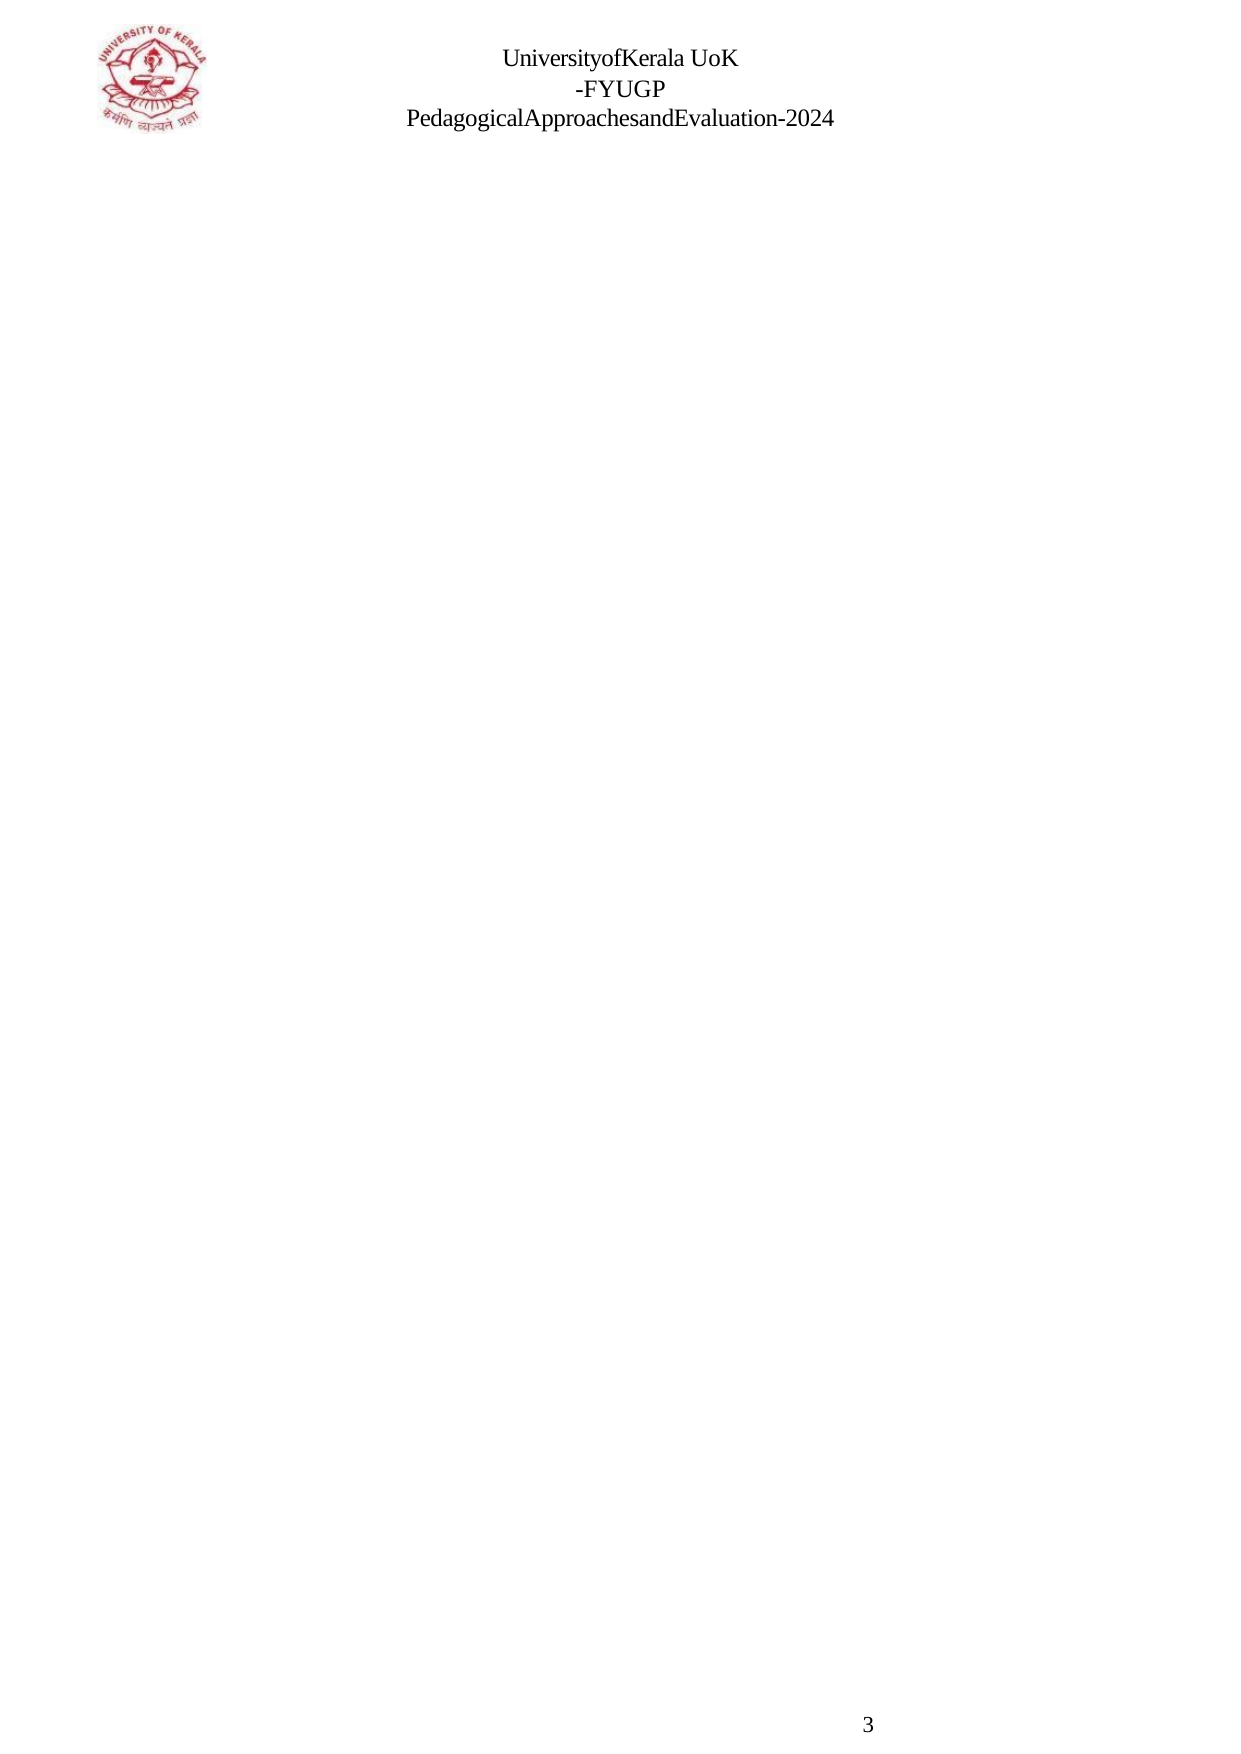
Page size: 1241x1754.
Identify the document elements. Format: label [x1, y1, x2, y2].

picture [97, 24, 207, 134]
